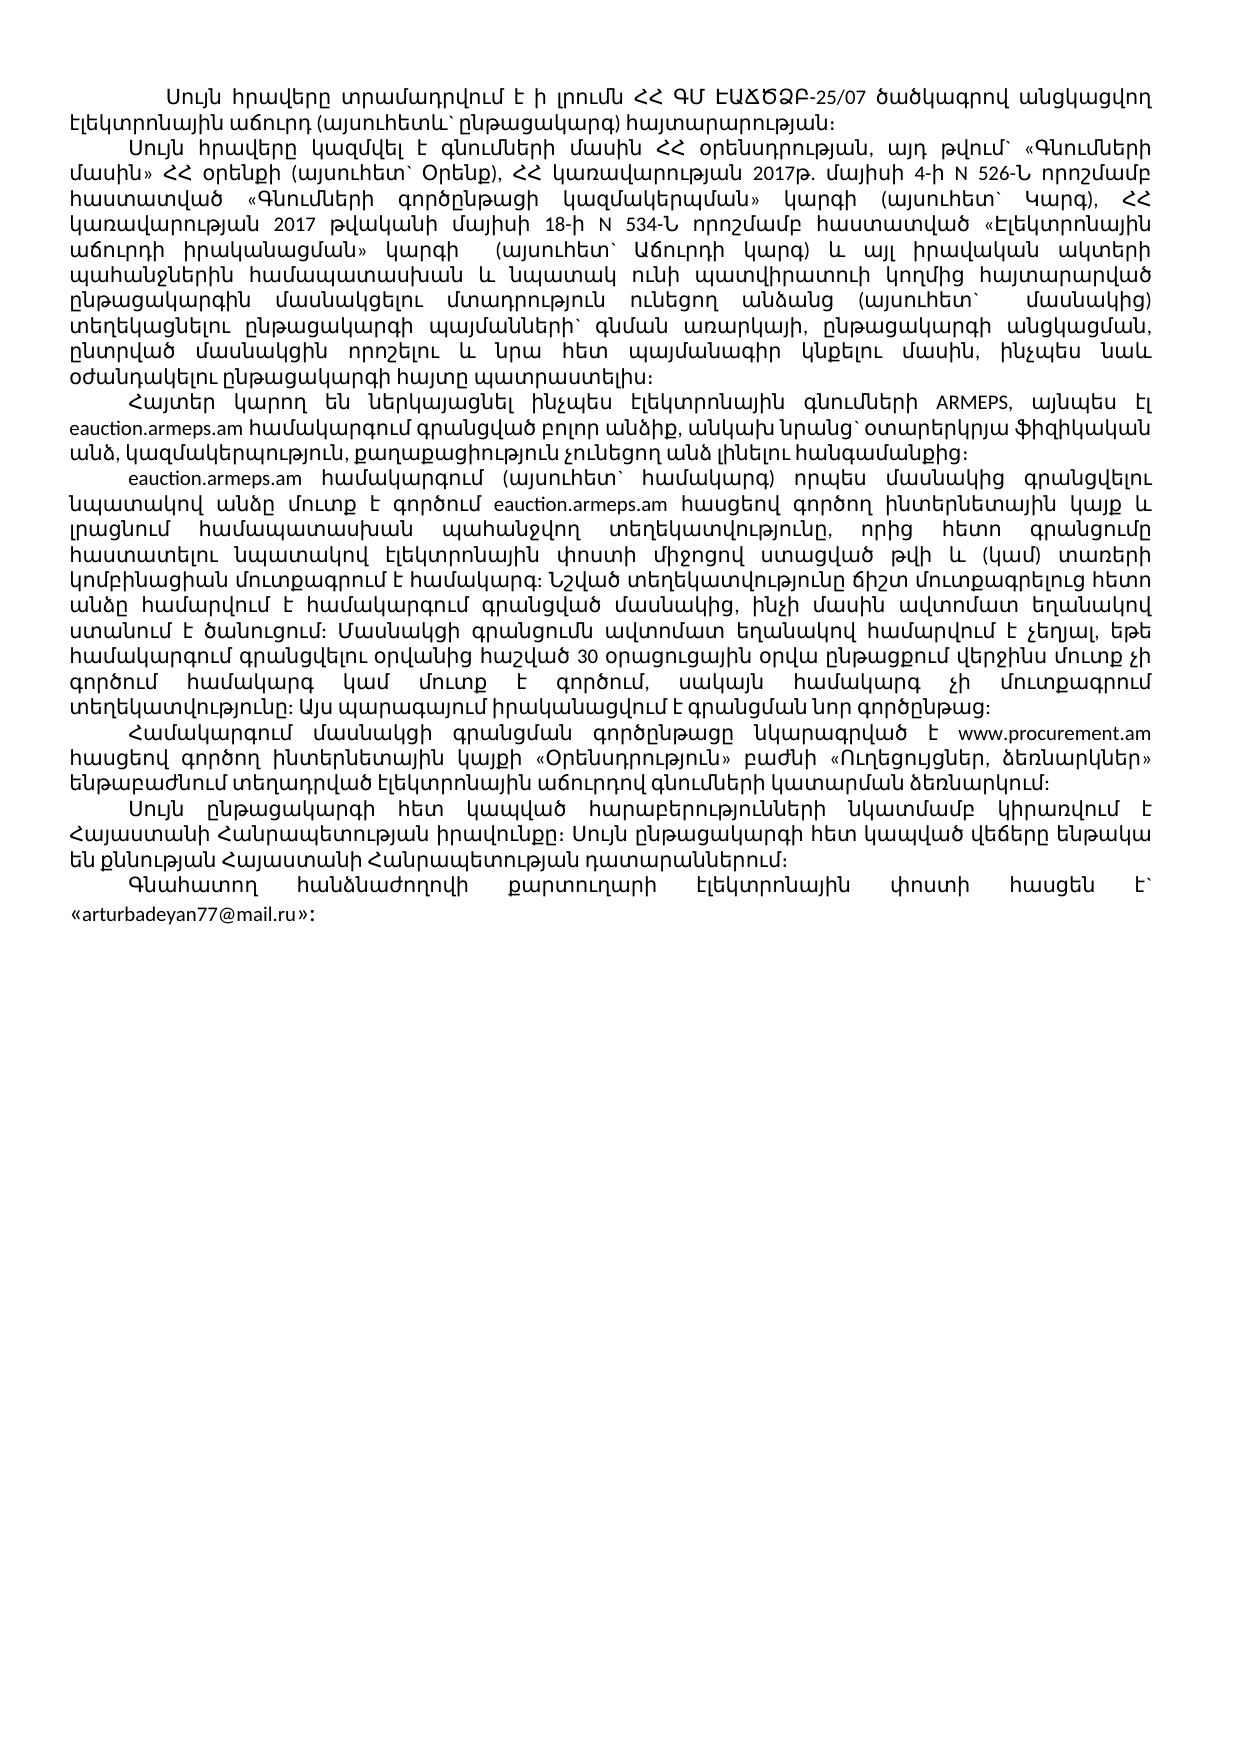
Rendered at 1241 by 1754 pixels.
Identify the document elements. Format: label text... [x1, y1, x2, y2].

text Սույն հրավերը կազմվել է գնումների մասին ՀՀ օրենսդրության, այդ թվում` «Գնումների մասին» ՀՀ օրենքի (այսուհետ` Օրենք), ՀՀ կառավարության 2017թ. մայիսի 4-ի N 526-Ն որոշմամբ հաստատված «Գնումների գործընթացի կազմակերպման» կարգի (այսուհետ` Կարգ), ՀՀ կառավարության 2017 թվականի մայիսի 18-ի N 534-Ն որոշմամբ հաստատված «Էլեկտրոնային աճուրդի իրականացման» կարգի (այսուհետ` Աճուրդի կարգ) և այլ իրավական ակտերի պահանջներին համապատասխան և նպատակ ունի պատվիրատուի կողմից հայտարարված ընթացակարգին մասնակցելու մտադրություն ունեցող անձանց (այսուհետ` մասնակից) տեղեկացնելու ընթացակարգի պայմանների` գնման առարկայի, ընթացակարգի անցկացման, ընտրված մասնակցին որոշելու և նրա հետ պայմանագիր կնքելու մասին, ինչպես նաև օժանդակելու ընթացակարգի հայտը պատրաստելիս։ [69, 135, 1152, 389]
text Սույն ընթացակարգի հետ կապված հարաբերությունների նկատմամբ կիրառվում է Հայաստանի Հանրապետության իրավունքը։ Սույն ընթացակարգի հետ կապված վեճերը ենթակա են քննության Հայաստանի Հանրապետության դատարաններում։ [69, 796, 1152, 872]
text Սույն հրավերը տրամադրվում է ի լրումն ՀՀ ԳՄ ԷԱՃԾՁԲ-25/07 ծածկագրով անցկացվող էլեկտրոնային աճուրդ (այսուհետև` ընթացակարգ) հայտարարության։ [69, 84, 1152, 135]
text eauction.armeps.am համակարգում (այսուհետ` համակարգ) որպես մասնակից գրանցվելու նպատակով անձը մուտք է գործում eauction.armeps.am հասցեով գործող ինտերնետային կայք և լրացնում համապատասխան պահանջվող տեղեկատվությունը, որից հետո գրանցումը հաստատելու նպատակով էլեկտրոնային փոստի միջոցով ստացված թվի և (կամ) տառերի կոմբինացիան մուտքագրում է համակարգ: Նշված տեղեկատվությունը ճիշտ մուտքագրելուց հետո անձը համարվում է համակարգում գրանցված մասնակից, ինչի մասին ավտոմատ եղանակով ստանում է ծանուցում: Մասնակցի գրանցումն ավտոմատ եղանակով համարվում է չեղյալ, եթե համակարգում գրանցվելու օրվանից հաշված 30 օրացուցային օրվա ընթացքում վերջինս մուտք չի գործում համակարգ կամ մուտք է գործում, սակայն համակարգ չի մուտքագրում տեղեկատվությունը: Այս պարագայում իրականացվում է գրանցման նոր գործընթաց: [69, 466, 1152, 720]
text Համակարգում մասնակցի գրանցման գործընթացը նկարագրված է www.procurement.am հասցեով գործող ինտերնետային կայքի «Օրենսդրություն» բաժնի «Ուղեցույցներ, ձեռնարկներ» ենթաբաժնում տեղադրված էլեկտրոնային աճուրդով գնումների կատարման ձեռնարկում: [69, 720, 1152, 796]
text Հայտեր կարող են ներկայացնել ինչպես էլեկտրոնային գնումների ARMEPS, այնպես էլ eauction.armeps.am համակարգում գրանցված բոլոր անձիք, անկախ նրանց` օտարերկրյա ֆիզիկական անձ, կազմակերպություն, քաղաքացիություն չունեցող անձ լինելու հանգամանքից։ [69, 389, 1152, 466]
text Գնահատող հանձնաժողովի քարտուղարի էլեկտրոնային փոստի հասցեն է` «arturbadeyan77@mail.ru»: [69, 872, 1152, 928]
